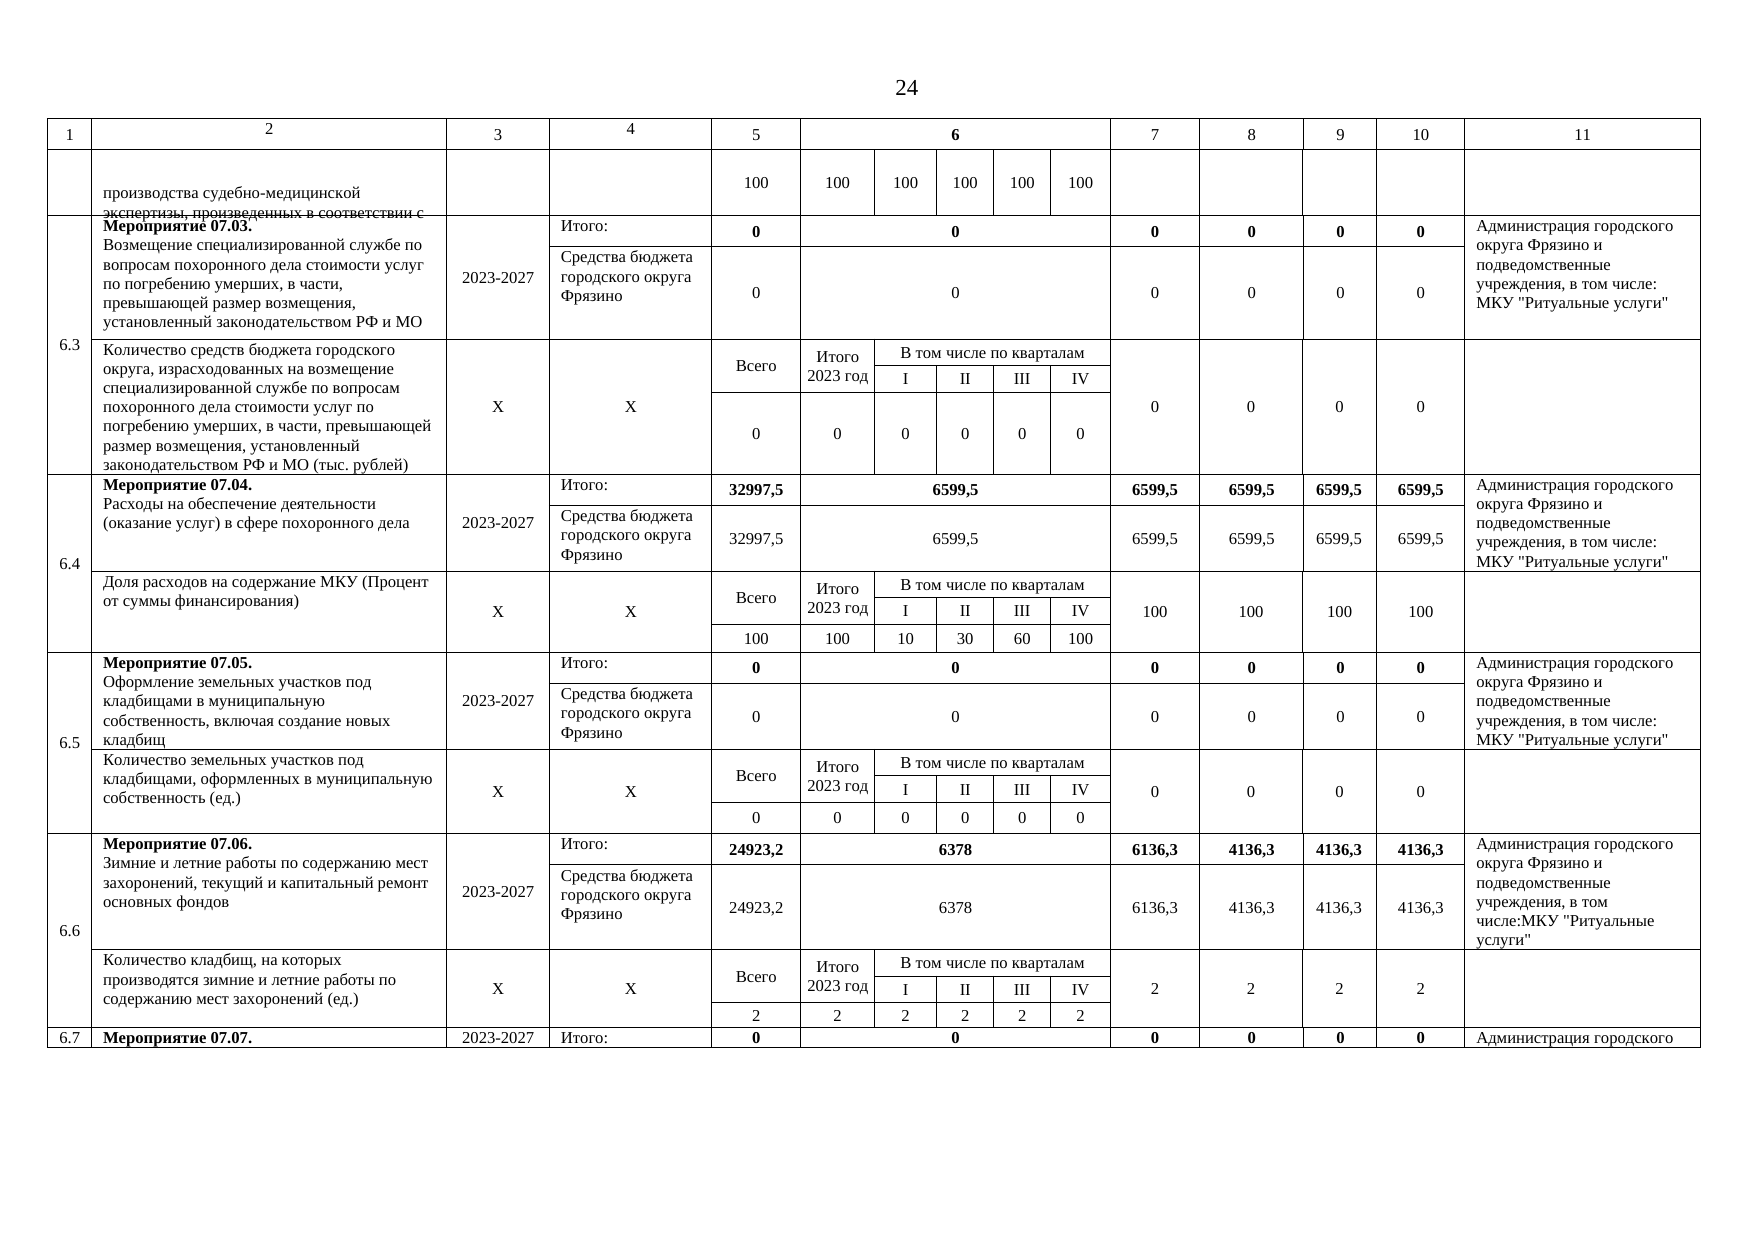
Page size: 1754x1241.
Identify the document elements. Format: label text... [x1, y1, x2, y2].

table_cell 100 [1051, 150, 1110, 215]
table_cell 0 [1051, 393, 1110, 474]
table_cell 2 [1377, 950, 1464, 1027]
table_cell 0 [1377, 750, 1464, 833]
table_header 3 [447, 119, 549, 149]
table_cell 0 [1304, 247, 1376, 338]
table_cell 0 [801, 653, 1110, 683]
table_cell Мероприятие 07.05. Оформление земельных участков под кладбищами в муниципальную собственность, включая создание новых кладбищ [92, 653, 446, 749]
table_cell 0 [937, 803, 993, 833]
table_cell 0 [1304, 216, 1376, 246]
table_cell 2 [1200, 950, 1302, 1027]
table_cell Итого: [550, 653, 711, 683]
table_cell 0 [1200, 247, 1303, 338]
table_cell 6378 [801, 865, 1110, 949]
table_cell 0 [875, 393, 936, 474]
table_cell III [994, 977, 1050, 1002]
table_cell 0 [875, 803, 936, 833]
table_cell Х [447, 950, 549, 1027]
table_cell 0 [1304, 653, 1376, 683]
table_header 9 [1304, 119, 1376, 149]
table_cell Итого: [550, 475, 711, 505]
table_cell 0 [1377, 653, 1464, 683]
table_header 11 [1465, 119, 1700, 149]
table_cell 0 [1111, 1028, 1199, 1047]
table_cell [1465, 950, 1700, 1027]
table_cell 0 [1200, 1028, 1303, 1047]
table_cell Мероприятие 07.06. Зимние и летние работы по содержанию мест захоронений, текущий и капитальный ремонт основных фондов [92, 834, 446, 949]
table_cell 2 [712, 1003, 800, 1027]
table_cell Итого 2023 год [801, 950, 874, 1002]
table_cell Итого: [550, 1028, 711, 1047]
table_cell 100 [712, 625, 800, 652]
table_cell 6.3 [48, 216, 91, 474]
table_cell 0 [1377, 684, 1464, 749]
table_cell 100 [1377, 572, 1464, 652]
table_header 5 [712, 119, 800, 149]
table_cell 0 [801, 247, 1110, 338]
table_cell III [994, 776, 1050, 802]
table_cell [1465, 1028, 1700, 1047]
table_cell [1465, 340, 1700, 474]
table_cell 0 [1377, 1028, 1464, 1047]
table_cell 6599,5 [1377, 475, 1464, 505]
table_header 7 [1111, 119, 1199, 149]
table_cell 2 [1111, 950, 1199, 1027]
table_cell В том числе по кварталам [875, 572, 1110, 597]
table_cell Итого 2023 год [801, 572, 874, 624]
table_cell 0 [712, 684, 800, 749]
table_header 10 [1377, 119, 1464, 149]
table_cell 6599,5 [1304, 506, 1376, 571]
table_cell 0 [712, 247, 800, 338]
table_cell Администрация городского округа Фрязино и подведомственные учреждения, в том числе: МКУ "Ритуальные услуги" [1465, 216, 1700, 338]
table_cell Средства бюджета городского округа Фрязино [550, 247, 711, 338]
table_cell 2023-2027 [447, 834, 549, 949]
table_cell 0 [1200, 653, 1303, 683]
table_cell 0 [1200, 216, 1303, 246]
table_cell 6136,3 [1111, 865, 1199, 949]
table_cell 0 [801, 1028, 1110, 1047]
table_cell 0 [801, 393, 874, 474]
table_cell 2 [994, 1003, 1050, 1027]
table_cell 6.7 [48, 1028, 91, 1047]
table_cell 4136,3 [1200, 865, 1303, 949]
table_cell Количество земельных участков под кладбищами, оформленных в муниципальную собственность (ед.) [92, 750, 446, 833]
table_cell 4136,3 [1377, 834, 1464, 864]
table_cell 100 [1111, 572, 1199, 652]
table_cell 2023-2027 [447, 475, 549, 571]
table_cell Администрация городского округа Фрязино и подведомственные учреждения, в том числе:МКУ "Ритуальные услуги" [1465, 834, 1700, 949]
table_cell IV [1051, 776, 1110, 802]
table_cell 0 [801, 803, 874, 833]
table_cell 24923,2 [712, 834, 800, 864]
table_cell 0 [1200, 750, 1302, 833]
table_cell 100 [1200, 572, 1302, 652]
table_cell Всего [712, 340, 800, 392]
table_cell 2 [801, 1003, 874, 1027]
table_cell 0 [1111, 247, 1199, 338]
table_cell Средства бюджета городского округа Фрязино [550, 865, 711, 949]
table_cell II [937, 366, 993, 392]
table_header 6 [801, 119, 1110, 149]
table_cell 6599,5 [1304, 475, 1376, 505]
table_cell 6.5 [48, 653, 91, 833]
table_cell 100 [712, 150, 800, 215]
table_cell 6.6 [48, 834, 91, 1027]
table_cell 6599,5 [1111, 475, 1199, 505]
table_cell В том числе по кварталам [875, 750, 1110, 775]
table_cell I [875, 598, 936, 624]
table_cell I [875, 366, 936, 392]
table_header 8 [1200, 119, 1303, 149]
table_cell I [875, 977, 936, 1002]
table_cell I [875, 776, 936, 802]
table_cell 0 [994, 393, 1050, 474]
table_cell Х [447, 340, 549, 474]
table_cell [1465, 750, 1700, 833]
table_cell 32997,5 [712, 506, 800, 571]
table_cell 4136,3 [1200, 834, 1303, 864]
table_cell 0 [1377, 247, 1464, 338]
table_cell III [994, 598, 1050, 624]
table_header 4 [550, 119, 711, 149]
table_cell 2023-2027 [447, 653, 549, 749]
table_cell [1465, 572, 1700, 652]
table_cell 0 [1377, 216, 1464, 246]
table_cell 4136,3 [1377, 865, 1464, 949]
table_cell 32997,5 [712, 475, 800, 505]
table_cell 6599,5 [1200, 506, 1303, 571]
table_cell 0 [1304, 684, 1376, 749]
table_cell 100 [1303, 572, 1376, 652]
table_cell 0 [994, 803, 1050, 833]
table_cell Х [550, 340, 711, 474]
table_cell 2 [875, 1003, 936, 1027]
table_cell 2 [1051, 1003, 1110, 1027]
table_cell 0 [1303, 750, 1376, 833]
table_cell В том числе по кварталам [875, 340, 1110, 365]
table_cell 0 [1200, 684, 1303, 749]
table_cell Всего [712, 950, 800, 1002]
table_cell 0 [937, 393, 993, 474]
table_cell 0 [1377, 340, 1464, 474]
table_cell 100 [801, 625, 874, 652]
table_cell Итого 2023 год [801, 340, 874, 392]
table_cell Х [447, 572, 549, 652]
table_cell Администрация городского округа Фрязино и подведомственные учреждения, в том числе: МКУ "Ритуальные услуги" [1465, 475, 1700, 571]
table_cell 2 [937, 1003, 993, 1027]
table_cell 0 [1111, 750, 1199, 833]
table_cell Мероприятие 07.04. Расходы на обеспечение деятельности (оказание услуг) в сфере похоронного дела [92, 475, 446, 571]
table_cell 6599,5 [801, 475, 1110, 505]
table_cell Доля расходов на содержание МКУ (Процент от суммы финансирования) [92, 572, 446, 652]
table_cell 0 [712, 216, 800, 246]
table_cell В том числе по кварталам [875, 950, 1110, 976]
table_cell Всего [712, 750, 800, 802]
table_cell 0 [1303, 340, 1376, 474]
table_cell Всего [712, 572, 800, 624]
table_cell 6599,5 [1111, 506, 1199, 571]
table_cell Количество кладбищ, на которых производятся зимние и летние работы по содержанию мест захоронений (ед.) [92, 950, 446, 1027]
table_cell 6599,5 [801, 506, 1110, 571]
table_cell IV [1051, 977, 1110, 1002]
table_cell 100 [875, 150, 936, 215]
table_cell Итого 2023 год [801, 750, 874, 802]
table_header 1 [48, 119, 91, 149]
table_cell 6599,5 [1200, 475, 1303, 505]
table_cell 60 [994, 625, 1050, 652]
table_cell Х [550, 950, 711, 1027]
table_cell 0 [1111, 684, 1199, 749]
table_cell 10 [875, 625, 936, 652]
table_cell 0 [1111, 216, 1199, 246]
table_cell 100 [801, 150, 874, 215]
table_cell II [937, 598, 993, 624]
table_cell 0 [1111, 653, 1199, 683]
table_cell 0 [801, 684, 1110, 749]
table_cell 0 [1051, 803, 1110, 833]
table_cell II [937, 977, 993, 1002]
table_cell 2023-2027 [447, 216, 549, 338]
table_cell Средства бюджета городского округа Фрязино [550, 684, 711, 749]
table_cell 6378 [801, 834, 1110, 864]
table_cell 6136,3 [1111, 834, 1199, 864]
table_cell Мероприятие 07.03. Возмещение специализированной службе по вопросам похоронного дела стоимости услуг по погребению умерших, в части, превышающей размер возмещения, установленный законодательством РФ и МО [92, 216, 446, 338]
table_cell 4136,3 [1304, 834, 1376, 864]
table_cell Х [550, 572, 711, 652]
table_cell Х [447, 750, 549, 833]
table_cell 30 [937, 625, 993, 652]
table_cell 6599,5 [1377, 506, 1464, 571]
table_cell 100 [994, 150, 1050, 215]
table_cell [92, 1028, 446, 1047]
table_cell Администрация городского округа Фрязино и подведомственные учреждения, в том числе: МКУ "Ритуальные услуги" [1465, 653, 1700, 749]
table_cell IV [1051, 598, 1110, 624]
table_cell Количество средств бюджета городского округа, израсходованных на возмещение специализированной службе по вопросам похоронного дела стоимости услуг по погребению умерших, в части, превышающей размер возмещения, установленный законодательством РФ и МО (тыс. рублей) [92, 340, 446, 474]
table_cell IV [1051, 366, 1110, 392]
table_cell III [994, 366, 1050, 392]
table_cell 6.4 [48, 475, 91, 652]
table_cell Итого: [550, 834, 711, 864]
table_cell 0 [712, 653, 800, 683]
table_cell 0 [1200, 340, 1302, 474]
table_cell Х [550, 750, 711, 833]
table_cell Средства бюджета городского округа Фрязино [550, 506, 711, 571]
table_cell II [937, 776, 993, 802]
table_cell 0 [712, 393, 800, 474]
table_cell 24923,2 [712, 865, 800, 949]
table_cell 0 [1111, 340, 1199, 474]
table_cell 0 [1304, 1028, 1376, 1047]
table_cell 100 [937, 150, 993, 215]
table_cell Итого: [550, 216, 711, 246]
table_cell 0 [712, 803, 800, 833]
table_cell 0 [712, 1028, 800, 1047]
table_cell 100 [1051, 625, 1110, 652]
table_header 2 [92, 119, 446, 149]
table_cell 2 [1303, 950, 1376, 1027]
table_cell 2023-2027 [447, 1028, 549, 1047]
table_cell 4136,3 [1304, 865, 1376, 949]
table_cell 0 [801, 216, 1110, 246]
